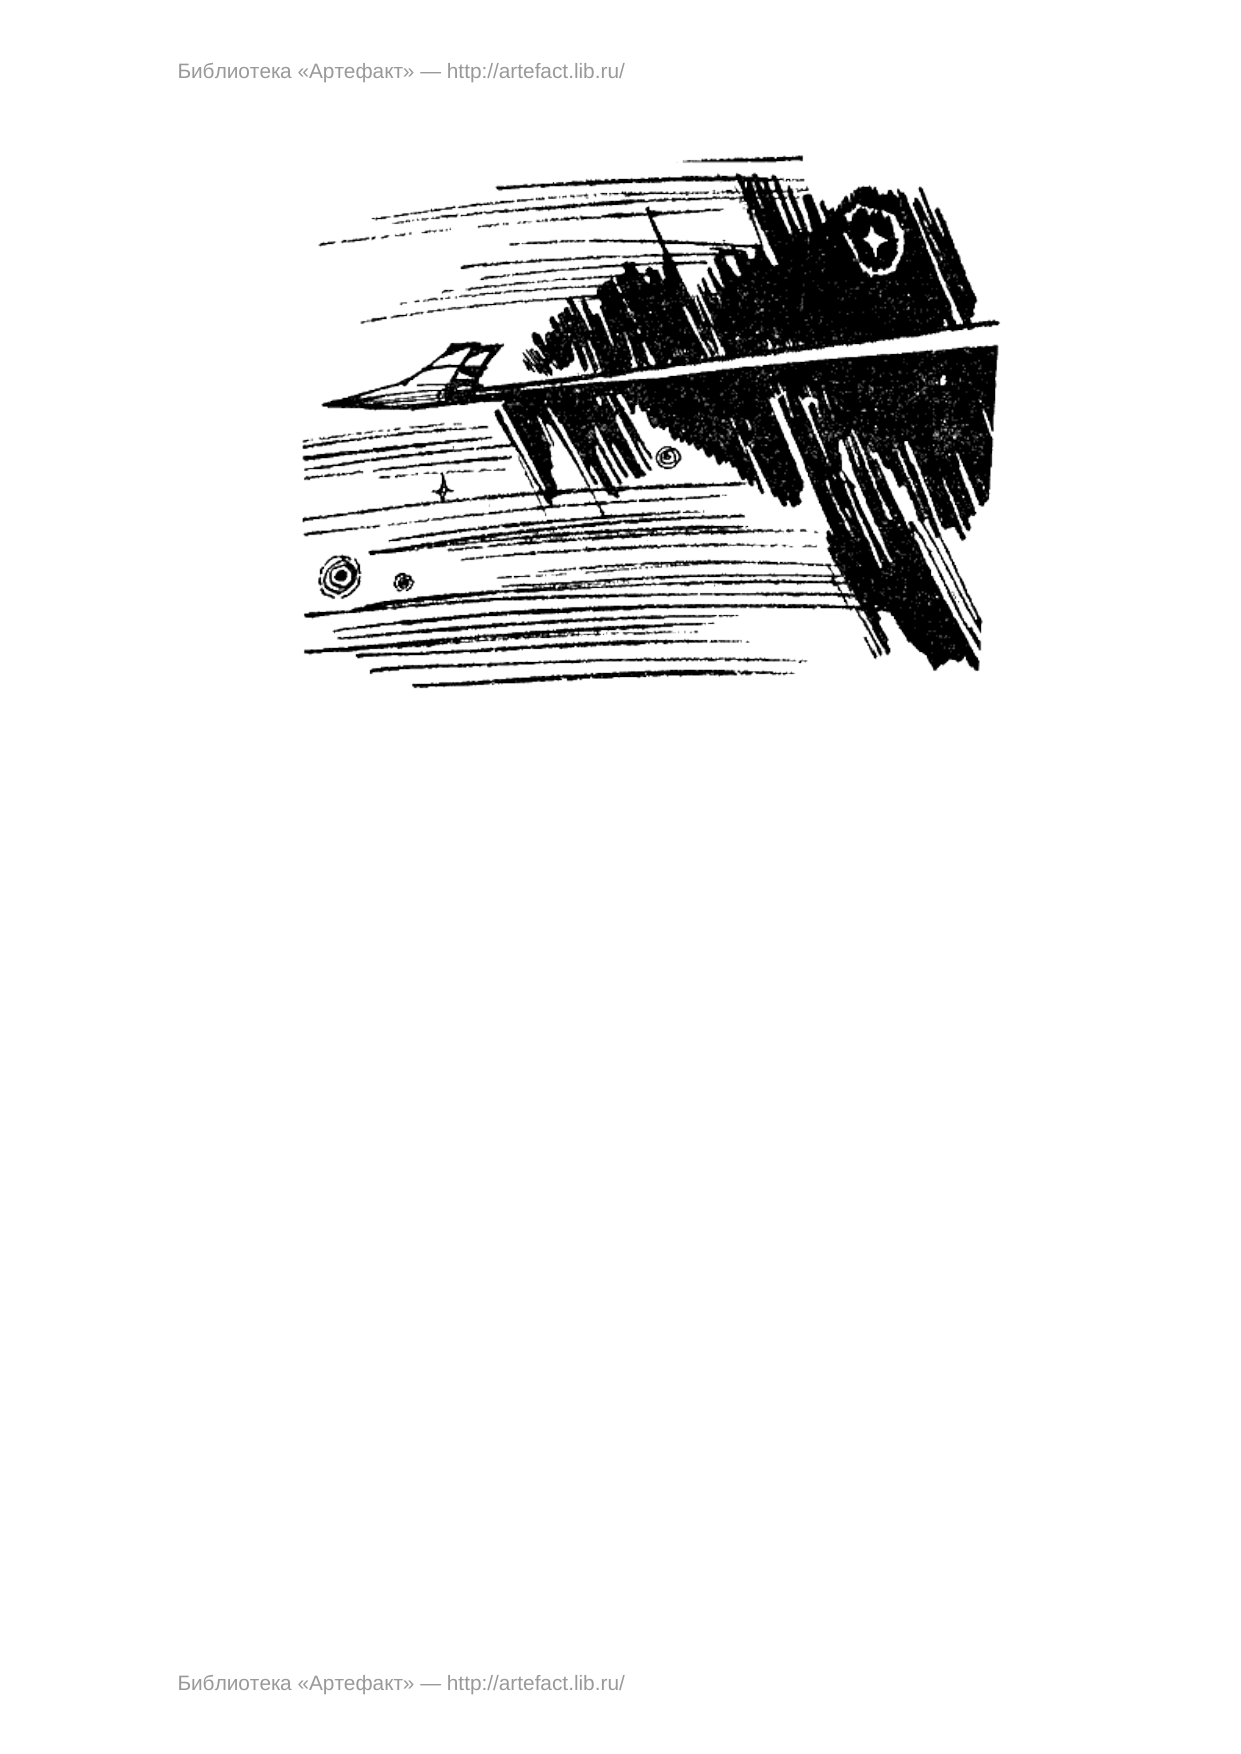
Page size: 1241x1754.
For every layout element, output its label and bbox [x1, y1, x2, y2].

picture [298, 118, 1002, 1220]
